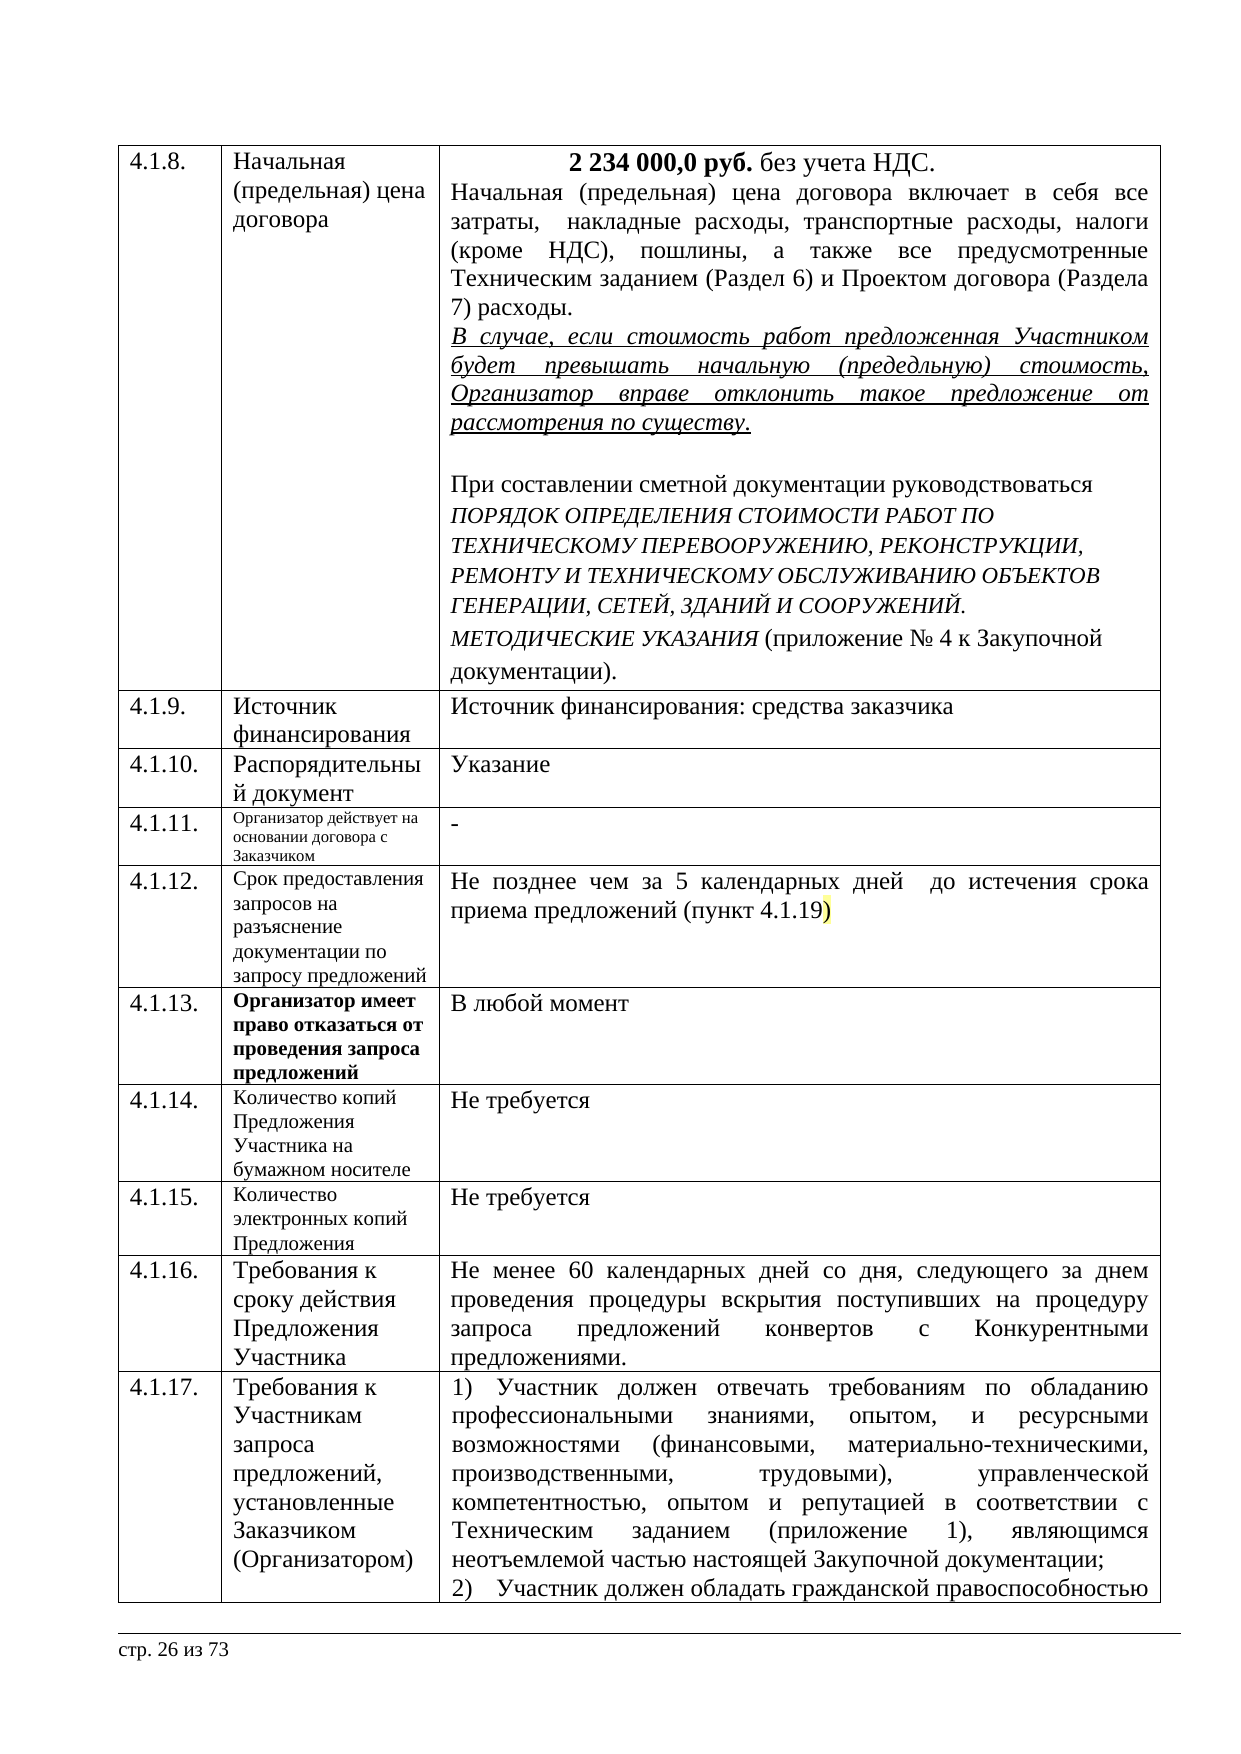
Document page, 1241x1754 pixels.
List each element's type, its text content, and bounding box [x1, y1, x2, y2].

table_cell Источник финансирования: средства заказчика [440, 691, 1160, 748]
table_cell [119, 1085, 221, 1181]
table_cell [119, 691, 221, 748]
table_cell [119, 146, 221, 690]
table_cell Не позднее чем за 5 календарных дней до истечения срока приема предложений (пункт 4.1.19) [440, 866, 1160, 987]
table_cell Количество электронных копий Предложения [222, 1182, 439, 1254]
table_cell Не менее 60 календарных дней со дня, следующего за днем проведения процедуры вскрытия поступивших на процедуру запроса предложений конвертов с Конкурентными предложениями. [440, 1256, 1160, 1371]
table_cell Не требуется [440, 1085, 1160, 1181]
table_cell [222, 1372, 439, 1602]
table_cell Срок предоставления запросов на разъяснение документации по запросу предложений [222, 866, 439, 987]
table_cell - [440, 808, 1160, 865]
table_cell [119, 1256, 221, 1371]
table_cell 2 234 000,0 руб. без учета НДС. Начальная (предельная) цена договора включает в себя все затраты, накладные расходы, транспортные расходы, налоги (кроме НДС), пошлины, а также все предусмотренные Техническим заданием (Раздел 6) и Проектом договора (Раздела 7) расходы. В случае, если стоимость работ предложенная Участником будет превышать начальную (предедльную) стоимость, Организатор вправе отклонить такое предложение от рассмотрения по существу. При составлении сметной документации руководствоваться ПОРЯДОК ОПРЕДЕЛЕНИЯ СТОИМОСТИ РАБОТ ПО ТЕХНИЧЕСКОМУ ПЕРЕВООРУЖЕНИЮ, РЕКОНСТРУКЦИИ, РЕМОНТУ И ТЕХНИЧЕСКОМУ ОБСЛУЖИВАНИЮ ОБЪЕКТОВ ГЕНЕРАЦИИ, СЕТЕЙ, ЗДАНИЙ И СООРУЖЕНИЙ. МЕТОДИЧЕСКИЕ УКАЗАНИЯ (приложение № 4 к Закупочной документации). [440, 146, 1160, 690]
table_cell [440, 1372, 1160, 1602]
table_cell [119, 988, 221, 1084]
table_cell В любой момент [440, 988, 1160, 1084]
table_cell [119, 749, 221, 807]
table_cell Организатор имеет право отказаться от проведения запроса предложений [222, 988, 439, 1084]
table_cell Источник финансирования [222, 691, 439, 748]
table_cell Распорядительный документ [222, 749, 439, 807]
table_cell [119, 1372, 221, 1602]
table_cell Не требуется [440, 1182, 1160, 1254]
table_cell [119, 808, 221, 865]
table_cell Количество копий Предложения Участника на бумажном носителе [222, 1085, 439, 1181]
table_cell Указание [440, 749, 1160, 807]
table_cell Организатор действует на основании договора с Заказчиком [222, 808, 439, 865]
table_cell Начальная (предельная) цена договора [222, 146, 439, 690]
table_cell [119, 1182, 221, 1254]
table_cell [119, 866, 221, 987]
table_cell Требования к сроку действия Предложения Участника [222, 1256, 439, 1371]
